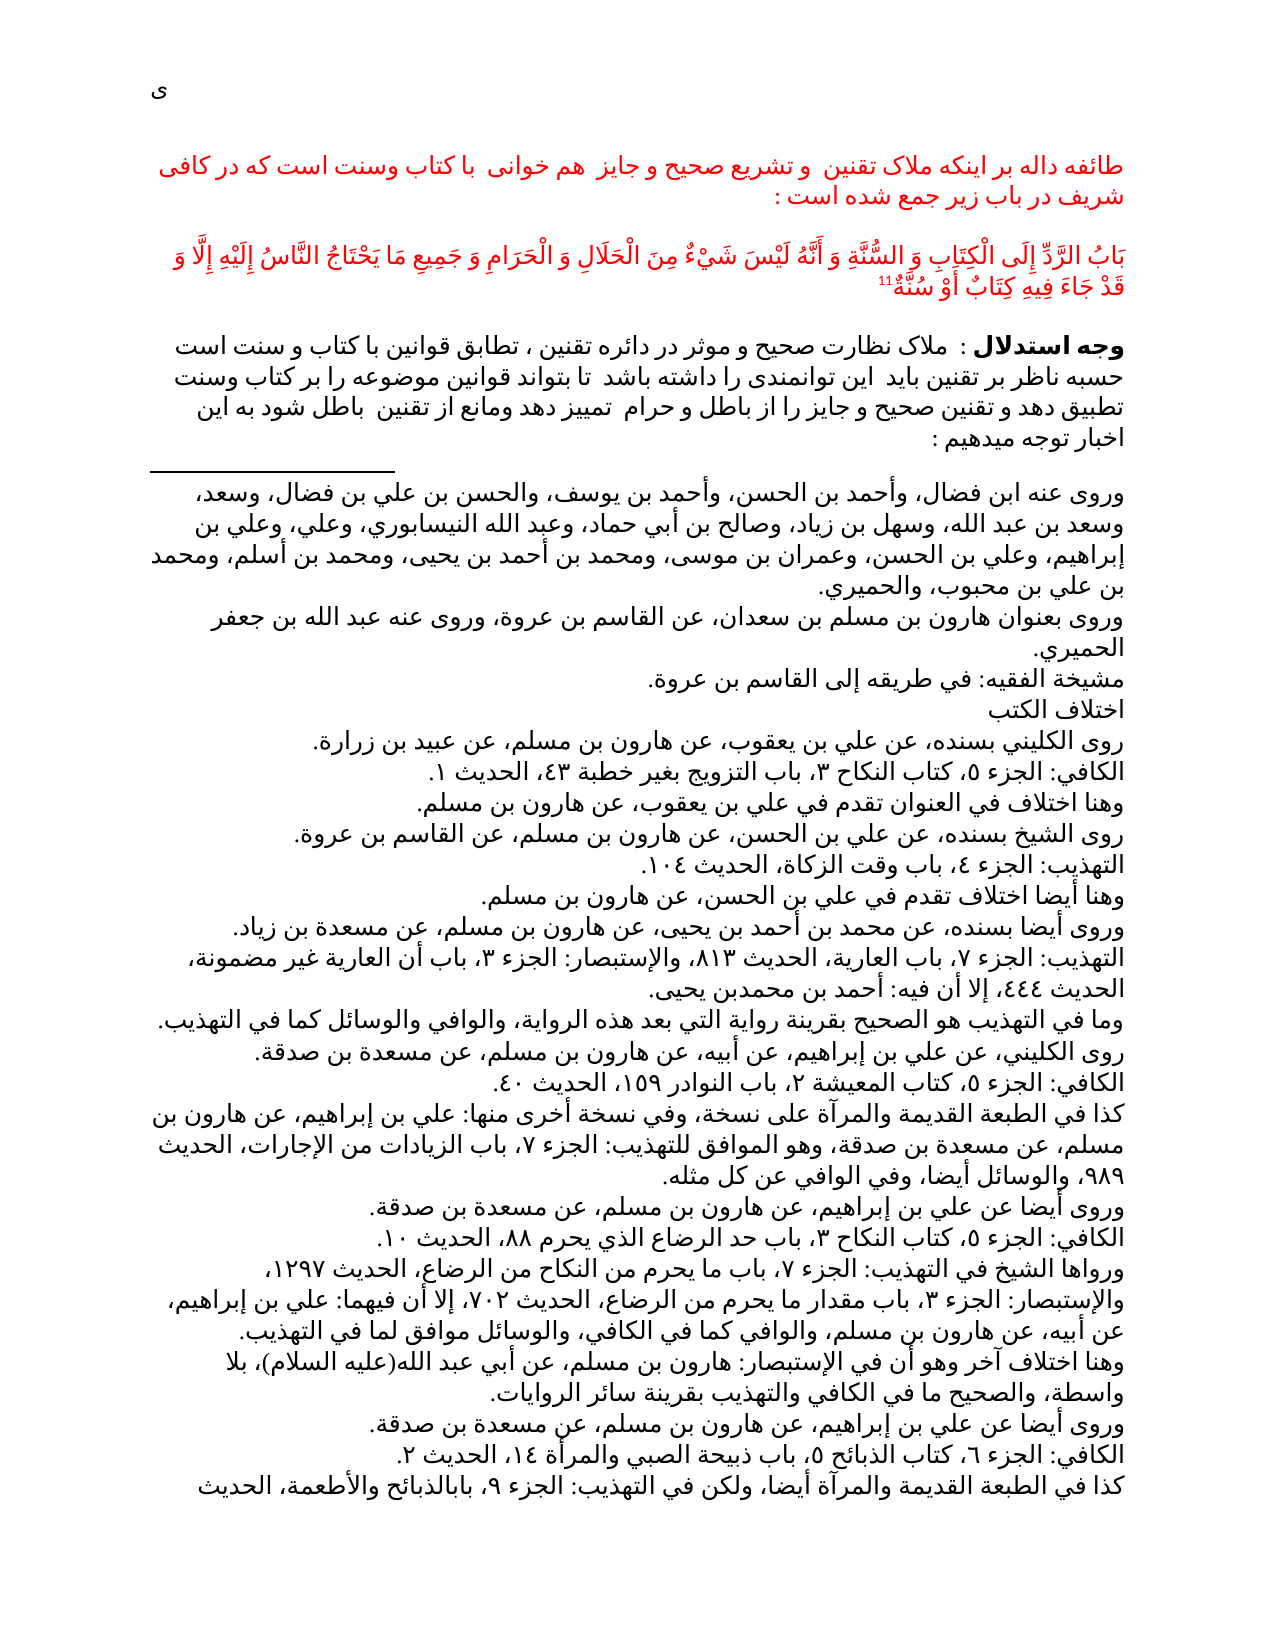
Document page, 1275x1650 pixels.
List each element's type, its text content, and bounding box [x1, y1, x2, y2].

text وجه استدلال : ملاک نظارت صحیح و موثر در دائره تقنین ، تطابق قوانین با کتاب و سنت است حسبه ناظر بر تقنین باید این توانمندی را داشته باشد تا بتواند قوانین موضوعه را بر کتاب وسنت تطبیق دهد و تقنین صحیح و جایز را از باطل و حرام تمییز دهد ومانع از تقنین باطل شود به این اخبار توجه میدهیم : [150, 330, 1125, 452]
text بَابُ الرَّدِّ إِلَى الْكِتَابِ وَ السُّنَّةِ وَ أَنَّهُ لَيْسَ شَيْ‏ءٌ مِنَ الْحَلَالِ وَ الْحَرَامِ وَ جَمِيعِ مَا يَحْتَاجُ النَّاسُ إِلَيْهِ إِلَّا وَ قَدْ جَاءَ فِيهِ كِتَابٌ أَوْ سُنَّةٌ [150, 240, 1125, 301]
text طائفه داله بر اینکه ملاک تقنین و تشریع صحیح و جایز هم خوانی با کتاب وسنت است که در کافی شریف در باب زیر جمع شده است : [150, 150, 1125, 211]
